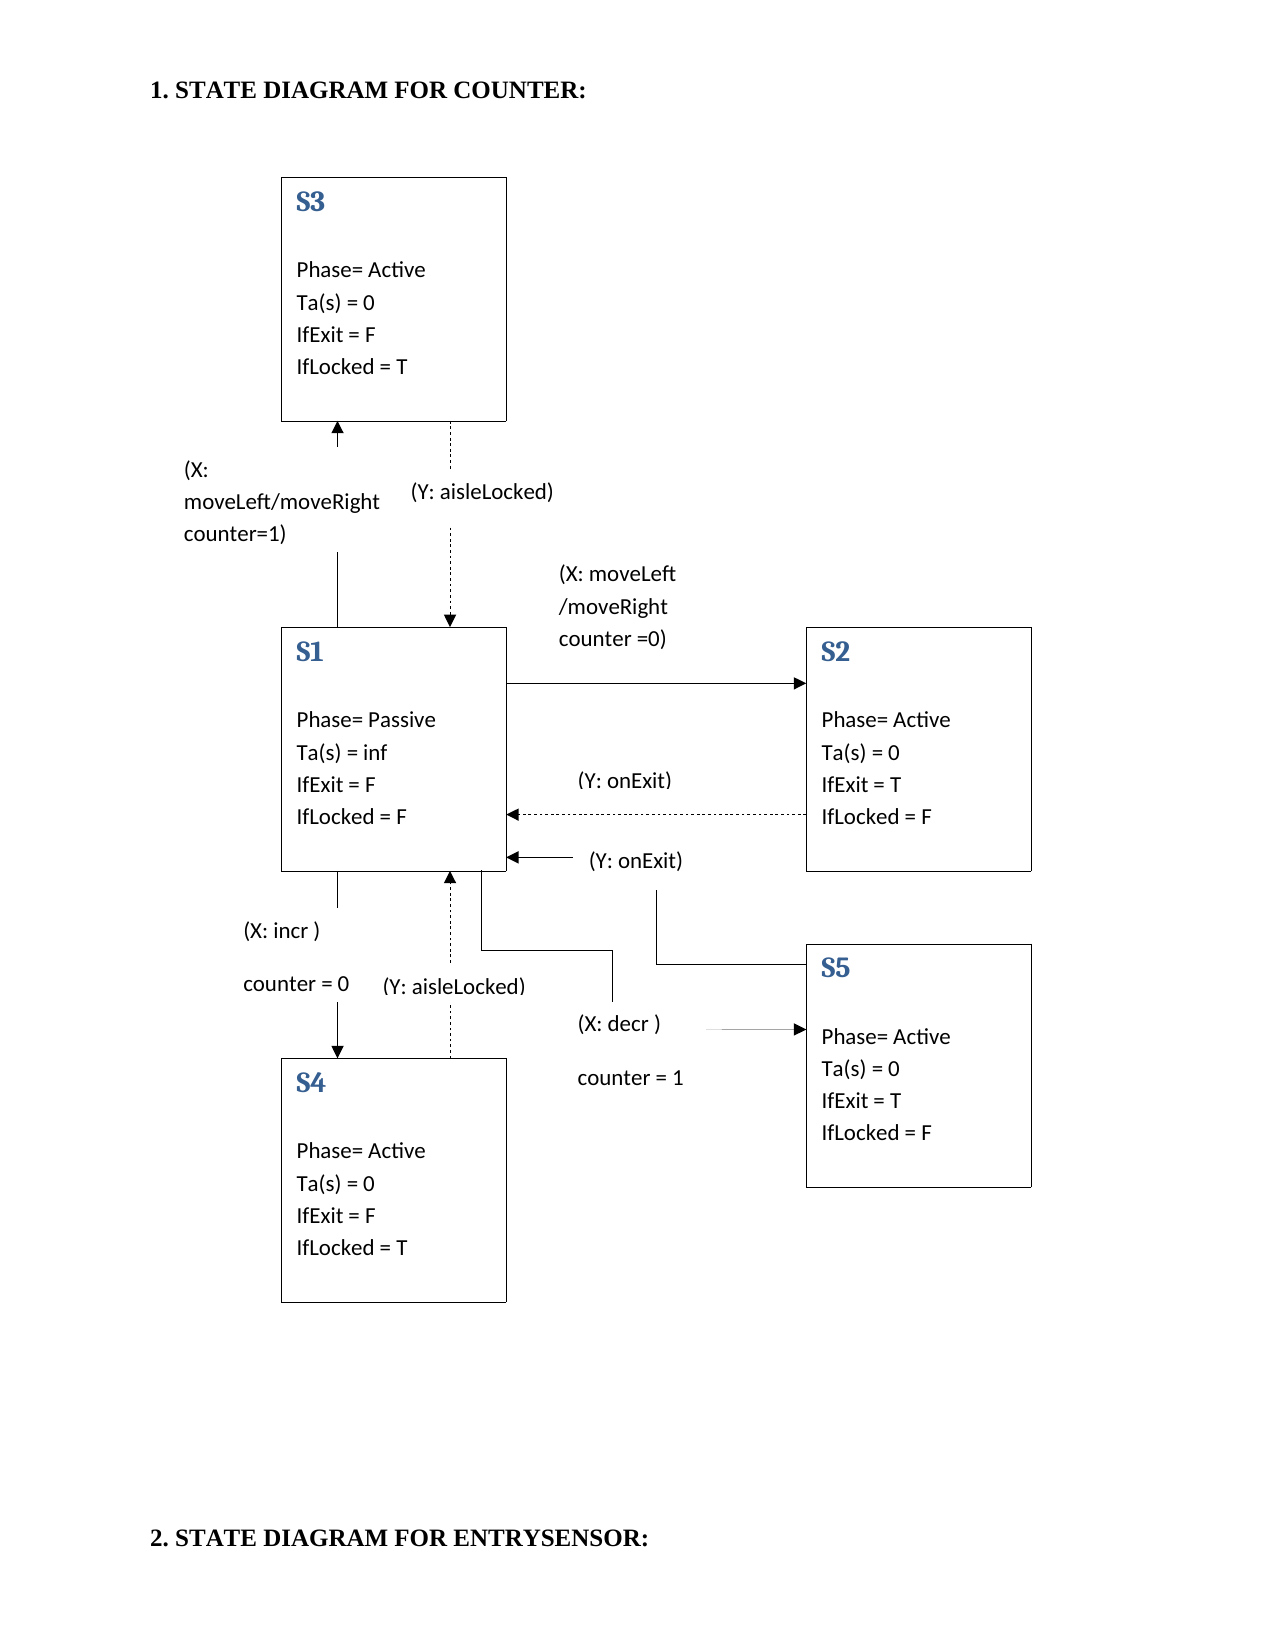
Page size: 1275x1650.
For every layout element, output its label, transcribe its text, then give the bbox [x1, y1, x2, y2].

text 1. STATE DIAGRAM FOR COUNTER: [150, 75, 1125, 104]
text 2. STATE DIAGRAM FOR ENTRYSENSOR: [150, 1523, 1125, 1552]
